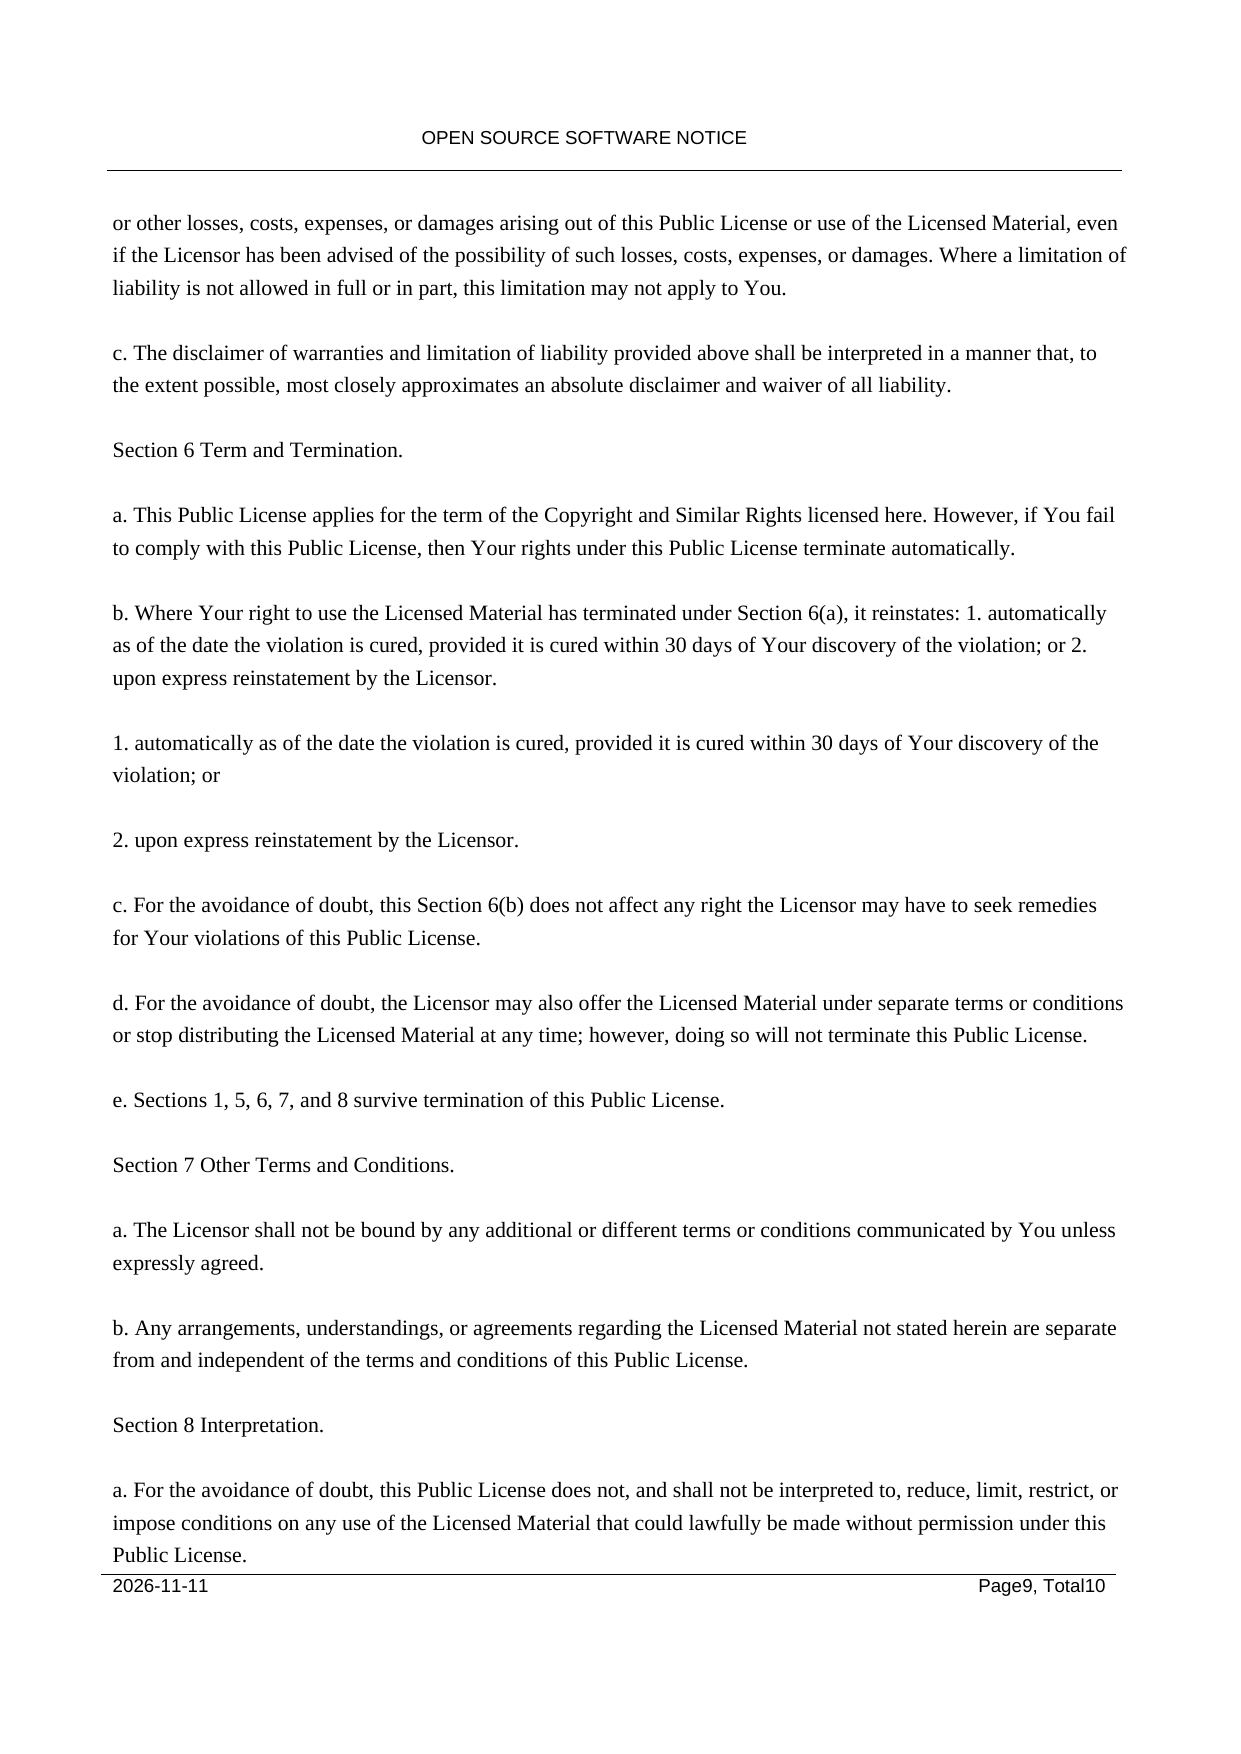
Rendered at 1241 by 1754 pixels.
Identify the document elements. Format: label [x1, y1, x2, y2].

text [112, 206, 1128, 1571]
